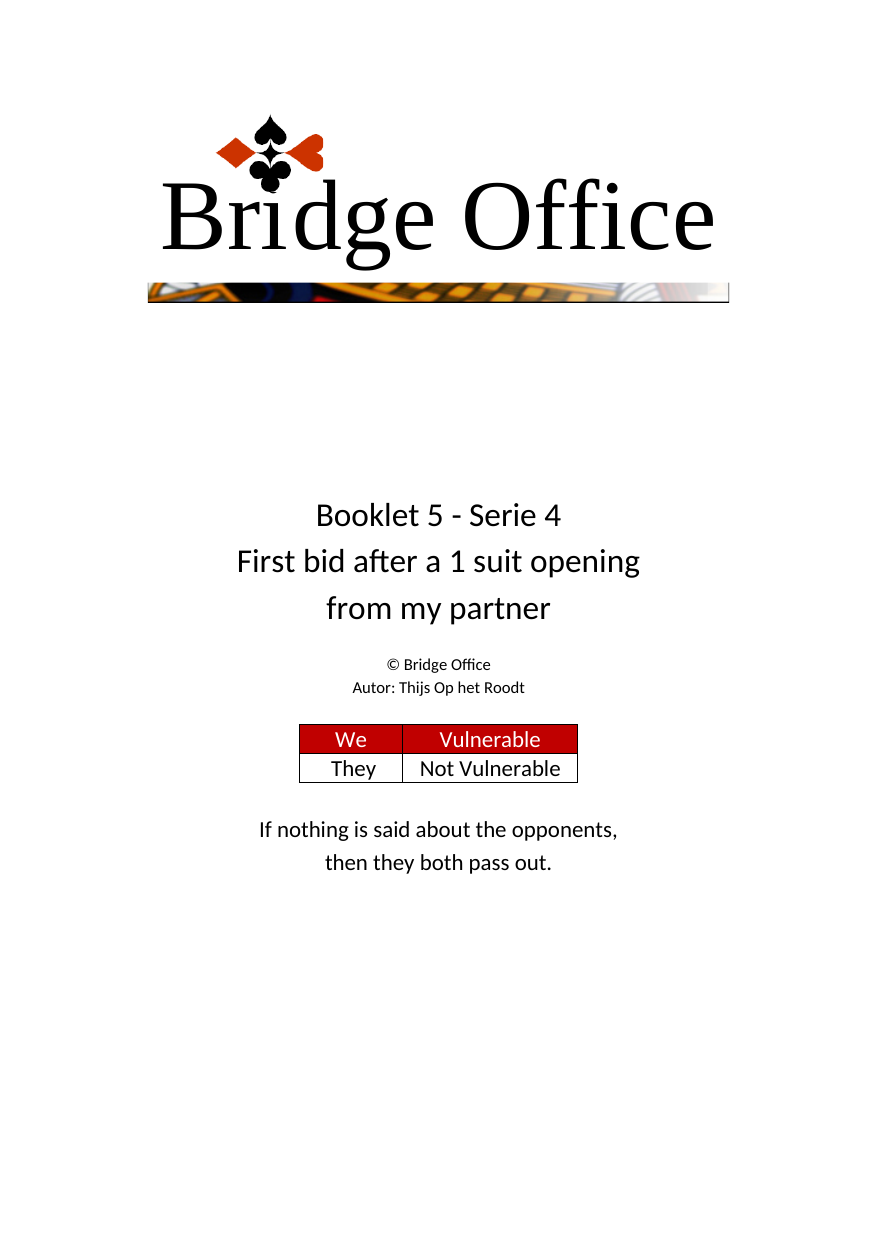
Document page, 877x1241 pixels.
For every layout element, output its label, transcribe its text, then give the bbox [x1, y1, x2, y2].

text from my partner © Bridge Office [148, 587, 729, 674]
text First bid after a 1 suit opening [148, 540, 729, 581]
text If nothing is said about the opponents, [148, 816, 729, 843]
text then they both pass out. [148, 848, 729, 876]
table_header We [300, 725, 402, 753]
picture [147, 283, 730, 303]
table_cell They [300, 754, 402, 782]
text Booklet 5 - Serie 4 [148, 447, 729, 534]
text Autor: Thijs Op het Roodt [148, 677, 729, 698]
table_cell Not Vulnerable [403, 754, 577, 782]
table_header Vulnerable [403, 725, 577, 753]
